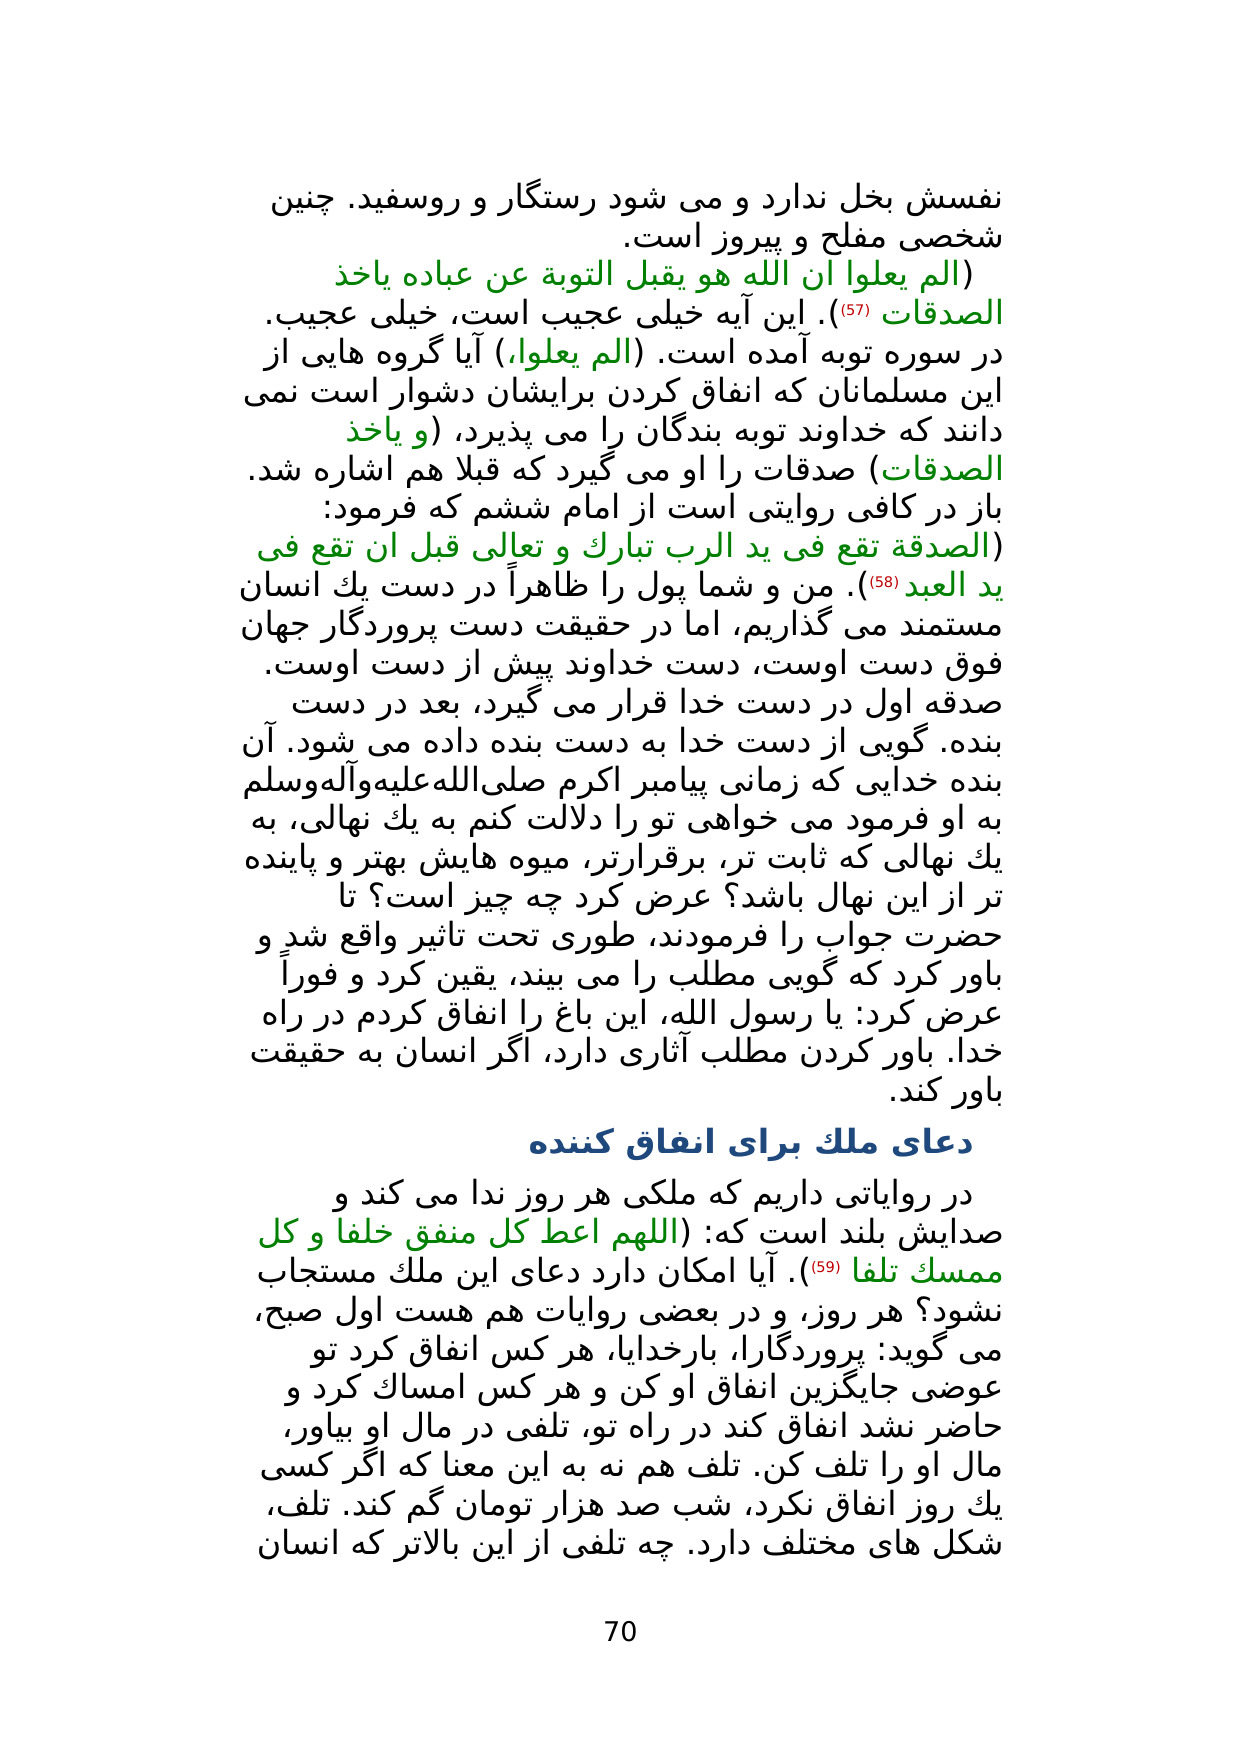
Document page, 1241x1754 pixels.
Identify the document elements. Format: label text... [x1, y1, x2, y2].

subtitle دعاى ملك براى انفاق كننده [236, 1122, 1004, 1161]
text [236, 1173, 1004, 1562]
text (الم يعلوا ان الله هو يقبل التوبة عن عباده ياخذ الصدقات (57)). اين آيه خيلى عجيب است، خيلى عجيب. در سوره توبه آمده است. (الم يعلوا،) آيا گروه هايى از اين مسلمانان كه انفاق كردن برايشان دشوار است نمى دانند كه خداوند توبه بندگان را مى پذيرد، (و ياخذ الصدقات) صدقات را او مى گيرد كه قبلا هم اشاره شد. باز در كافى روايتى است از امام ششم كه فرمود: (الصدقة تقع فى يد الرب تبارك و تعالى قبل ان تقع فى يد العبد (58)). من و شما پول را ظاهراً در دست يك انسان مستمند مى گذاريم، اما در حقيقت دست پروردگار جهان فوق دست اوست، دست خداوند پيش از دست اوست. صدقه اول در دست خدا قرار مى گيرد، بعد در دست بنده. گويى از دست خدا به دست بنده داده مى شود. آن بنده خدايى كه زمانى پيامبر اكرم صلى‌الله‌عليه‌وآله‌وسلم به او فرمود مى خواهى تو را دلالت كنم به يك نهالى، به يك نهالى كه ثابت تر، برقرارتر، ميوه هايش بهتر و پاينده تر از اين نهال باشد؟ عرض كرد چه چيز است؟ تا حضرت جواب را فرمودند، طورى تحت تاثير واقع شد و باور كرد كه گويى مطلب را مى بيند، يقين كرد و فوراً عرض كرد: يا رسول الله، اين باغ را انفاق كردم در راه خدا. باور كردن مطلب آثارى دارد، اگر انسان به حقيقت باور كند. [236, 255, 1004, 1110]
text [236, 177, 1004, 255]
